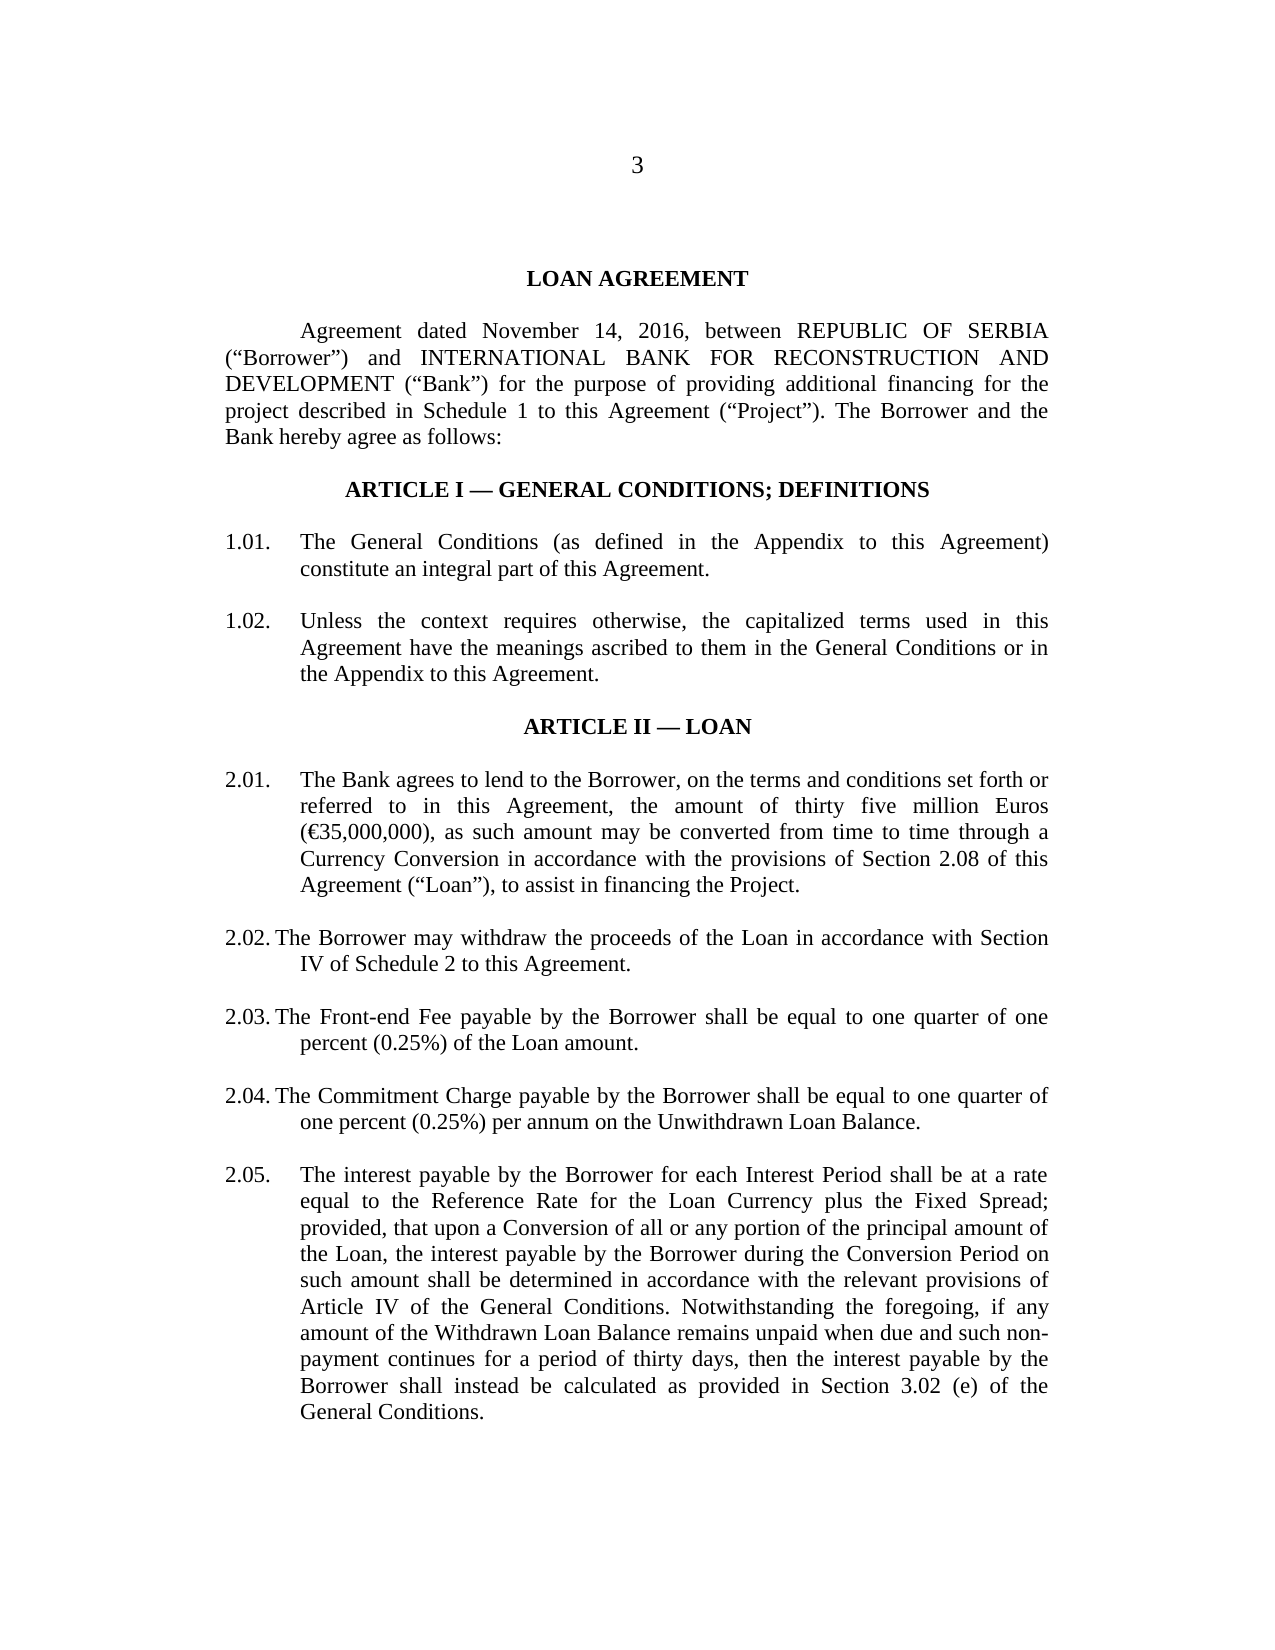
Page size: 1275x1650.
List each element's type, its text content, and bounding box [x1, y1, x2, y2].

subtitle ARTICLE I — GENERAL CONDITIONS; DEFINITIONS [225, 476, 1050, 502]
list Unless the context requires otherwise, the capitalized terms used in this Agreement have the meanings ascribed to them in the General Conditions or in the Appendix to this Agreement. [225, 607, 1050, 687]
text Agreement dated November 14, 2016, between (“Borrower”) and INTERNATIONAL BANK FOR RECONSTRUCTION AND DEVELOPMENT (“Bank”) for the purpose of providing additional financing for the project described in Schedule 1 to this Agreement (“Project”). The Borrower and the Bank hereby agree as follows: [225, 318, 1050, 449]
list The Commitment Charge payable by the Borrower shall be equal to one quarter of one percent (0.25%) per annum on the Unwithdrawn Loan Balance. [225, 1082, 1050, 1134]
list The Borrower may withdraw the proceeds of the Loan in accordance with Section IV of Schedule 2 to this Agreement. [225, 924, 1050, 976]
list The Front-end Fee payable by the Borrower shall be equal to one quarter of one percent (0.25%) of the Loan amount. [225, 1003, 1050, 1056]
title LOAN AGREEMENT [225, 265, 1050, 291]
text ARTICLE II — LOAN [225, 713, 1050, 739]
text 2.01. The Bank agrees to lend to the Borrower, on the terms and conditions set forth or referred to in this Agreement, the amount of thirty five million Euros (€35,000,000), as such amount may be converted from time to time through a Currency Conversion in accordance with the provisions of Section 2.08 of this Agreement (“Loan”), to assist in financing the Project. [225, 766, 1050, 897]
list The General Conditions (as defined in the Appendix to this Agreement) constitute an integral part of this Agreement. [225, 528, 1050, 581]
text 2.05. The interest payable by the Borrower for each Interest Period shall be at a rate equal to the Reference Rate for the Loan Currency plus the Fixed Spread; provided, that upon a Conversion of all or any portion of the principal amount of the Loan, the interest payable by the Borrower during the Conversion Period on such amount shall be determined in accordance with the relevant provisions of Article IV of the General Conditions. Notwithstanding the foregoing, if any amount of the Withdrawn Loan Balance remains unpaid when due and such non-payment continues for a period of thirty days, then the interest payable by the Borrower shall instead be calculated as provided in Section 3.02 (e) of the General Conditions. [225, 1161, 1050, 1424]
